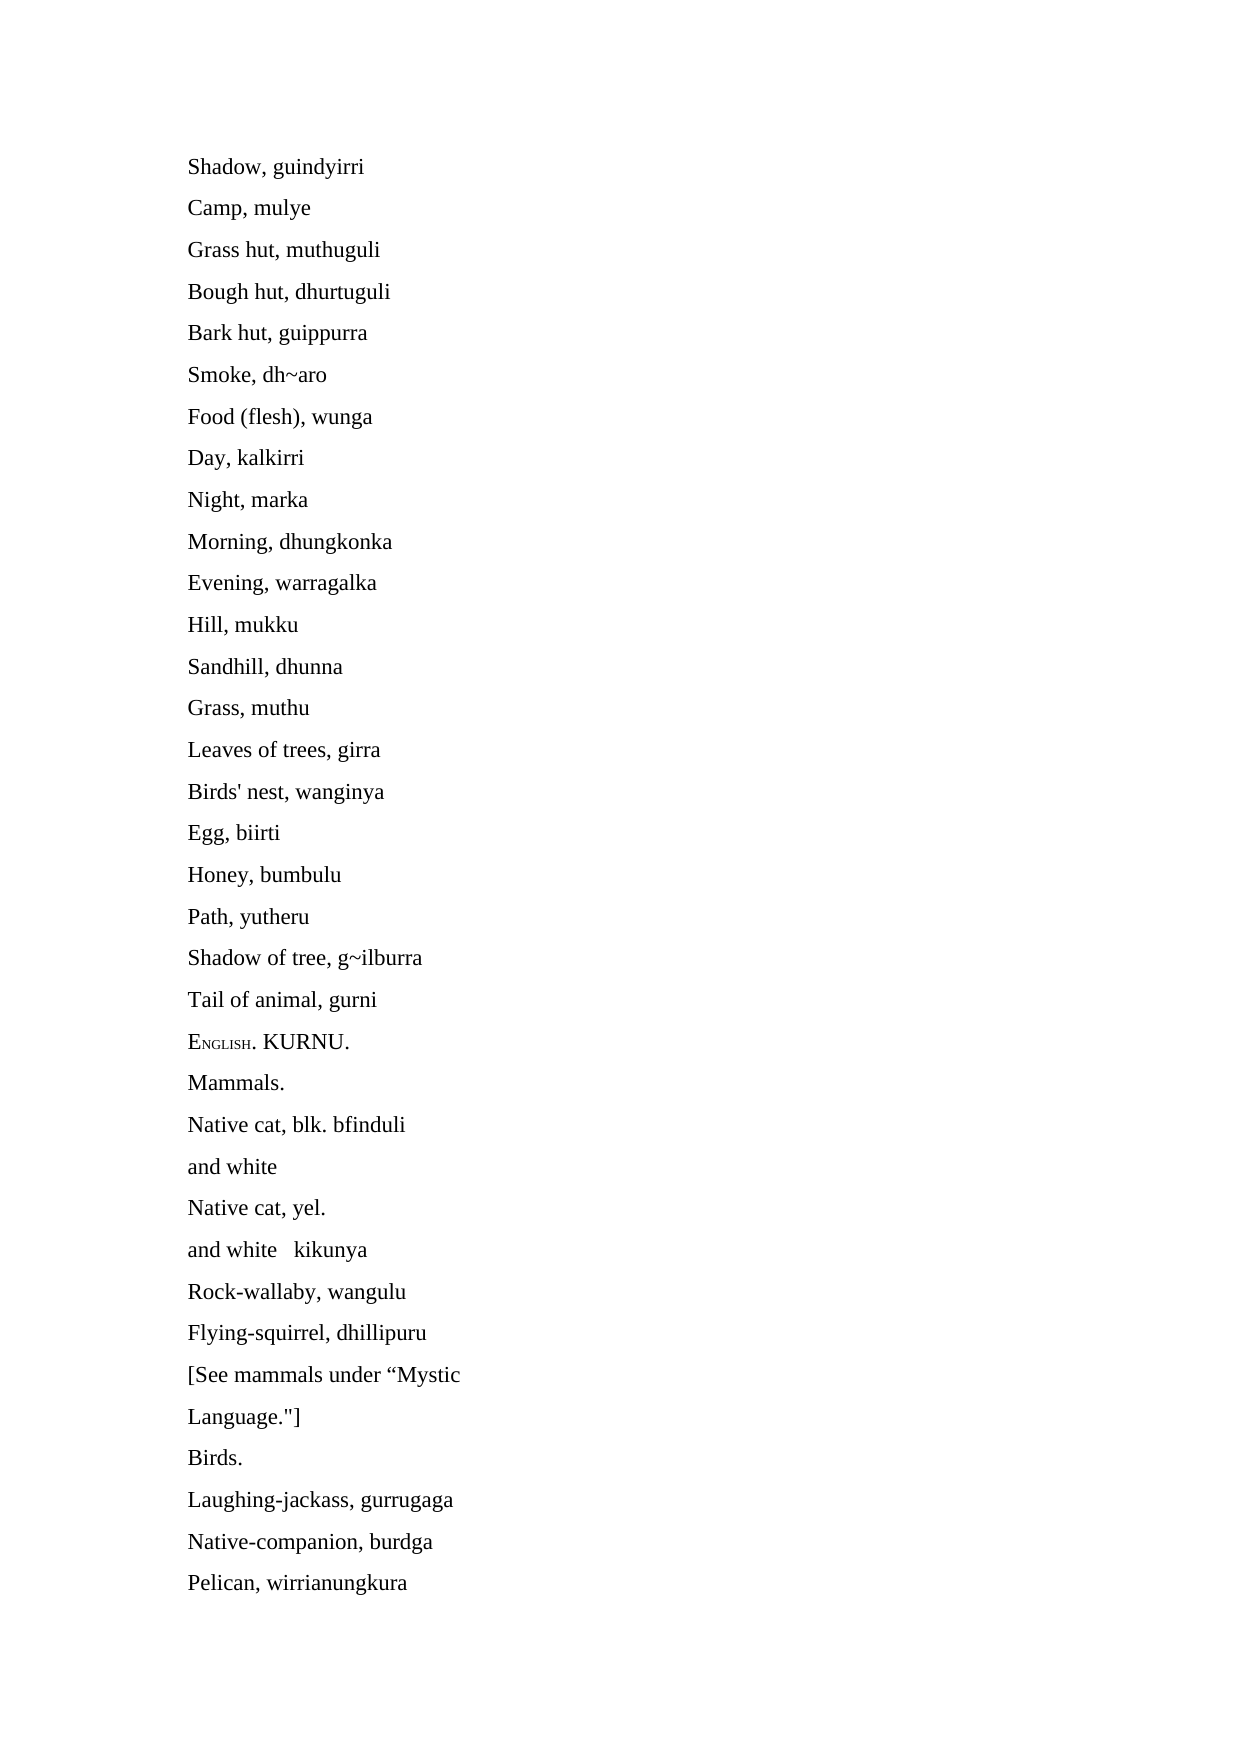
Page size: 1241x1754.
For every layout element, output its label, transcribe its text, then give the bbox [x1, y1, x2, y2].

text Egg, biirti [187, 817, 1053, 846]
text Flying-squirrel, dhillipuru [187, 1317, 1053, 1346]
text Night, marka [187, 483, 1053, 512]
text Path, yutheru [187, 900, 1053, 929]
text and white [187, 1150, 1053, 1179]
text Food (flesh), wunga [187, 400, 1053, 429]
text Honey, bumbulu [187, 858, 1053, 887]
text Smoke, dh~aro [187, 358, 1053, 387]
text Native cat, yel. [187, 1192, 1053, 1221]
text Pelican, wirrianungkura [187, 1567, 1053, 1596]
text Camp, mulye [187, 192, 1053, 221]
text ENGLISH. KURNU. [187, 1025, 1053, 1054]
text Bough hut, dhurtuguli [187, 275, 1053, 304]
text Birds' nest, wanginya [187, 775, 1053, 804]
text [See mammals under “Mystic [187, 1358, 1053, 1387]
text Grass, muthu [187, 692, 1053, 721]
text Language."] [187, 1400, 1053, 1429]
text Shadow of tree, g~ilburra [187, 942, 1053, 971]
text Native-companion, burdga [187, 1525, 1053, 1554]
text Grass hut, muthuguli [187, 233, 1053, 262]
text Bark hut, guippurra [187, 317, 1053, 346]
text Shadow, guindyirri [187, 150, 1053, 179]
text Laughing-jackass, gurrugaga [187, 1483, 1053, 1512]
text Tail of animal, gurni [187, 983, 1053, 1012]
text Mammals. [187, 1067, 1053, 1096]
text Rock-wallaby, wangulu [187, 1275, 1053, 1304]
text Hill, mukku [187, 608, 1053, 637]
text Leaves of trees, girra [187, 733, 1053, 762]
text Birds. [187, 1442, 1053, 1471]
text and white kikunya [187, 1233, 1053, 1262]
text Native cat, blk. bfinduli [187, 1108, 1053, 1137]
text Sandhill, dhunna [187, 650, 1053, 679]
text Morning, dhungkonka [187, 525, 1053, 554]
text Day, kalkirri [187, 442, 1053, 471]
text Evening, warragalka [187, 567, 1053, 596]
